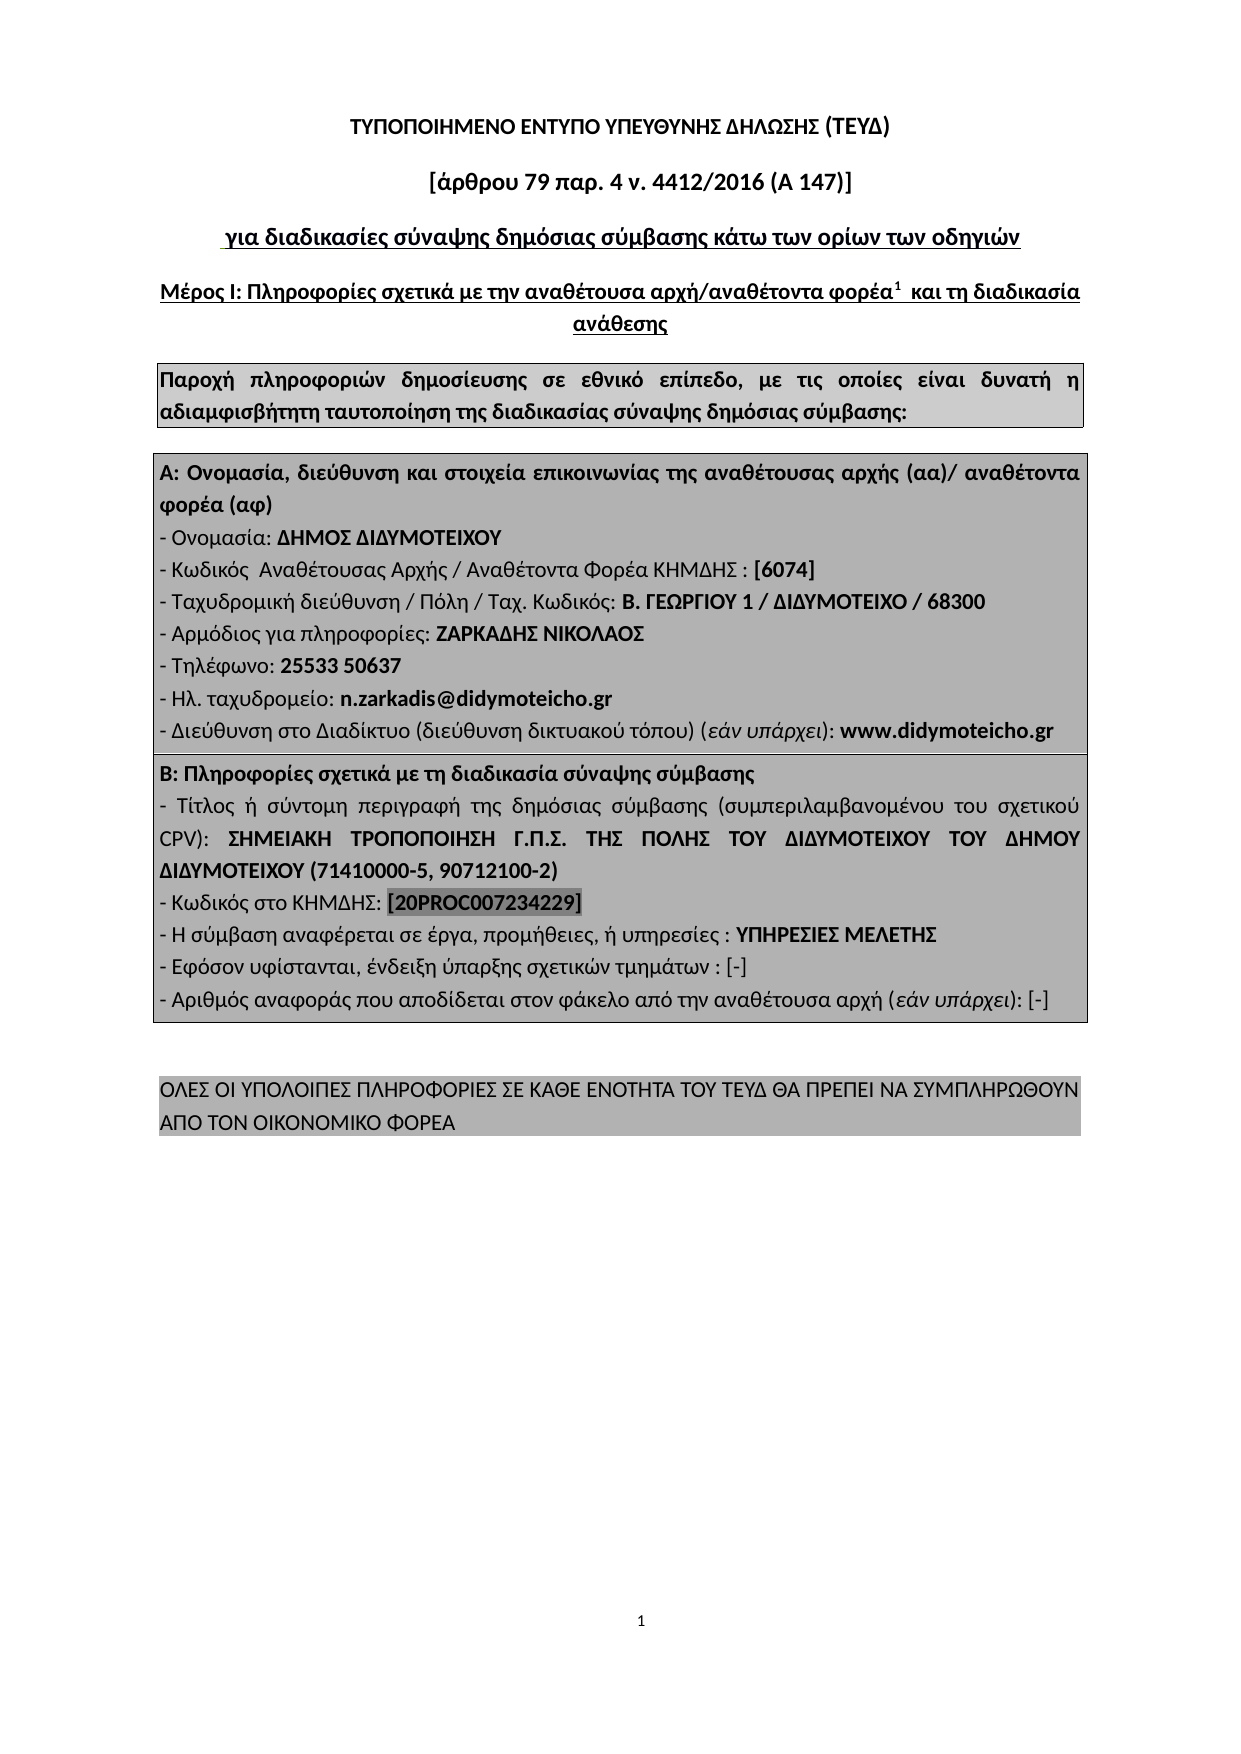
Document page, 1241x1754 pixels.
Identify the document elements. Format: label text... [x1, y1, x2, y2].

table_header Α: Ονομασία, διεύθυνση και στοιχεία επικοινωνίας της αναθέτουσας αρχής (αα)/ αναθέτοντα φορέα (αφ) - Ονομασία: ΔΗΜΟΣ ΔΙΔΥΜΟΤΕΙΧΟΥ - Κωδικός Αναθέτουσας Αρχής / Αναθέτοντα Φορέα ΚΗΜΔΗΣ : [6074] - Ταχυδρομική διεύθυνση / Πόλη / Ταχ. Κωδικός: Β. ΓΕΩΡΓΙΟΥ 1 / ΔΙΔΥΜΟΤΕΙΧΟ / 68300 - Αρμόδιος για πληροφορίες: ΖΑΡΚΑΔΗΣ ΝΙΚΟΛΑΟΣ - Τηλέφωνο: 25533 50637 - Ηλ. ταχυδρομείο: n.zarkadis@didymoteicho.gr - Διεύθυνση στο Διαδίκτυο (διεύθυνση δικτυακού τόπου) (εάν υπάρχει): www.didymoteicho.gr [154, 454, 1087, 753]
text για διαδικασίες σύναψης δημόσιας σύμβασης κάτω των ορίων των οδηγιών [159, 222, 1081, 252]
table_cell Β: Πληροφορίες σχετικά με τη διαδικασία σύναψης σύμβασης - Τίτλος ή σύντομη περιγραφή της δημόσιας σύμβασης (συμπεριλαμβανομένου του σχετικού CPV): ΣΗΜΕΙΑΚΗ ΤΡΟΠΟΠΟΙΗΣΗ Γ.Π.Σ. ΤΗΣ ΠΟΛΗΣ ΤΟΥ ΔΙΔΥΜΟΤΕΙΧΟΥ ΤΟΥ ΔΗΜΟΥ ΔΙΔΥΜΟΤΕΙΧΟΥ (71410000-5, 90712100-2) - Κωδικός στο ΚΗΜΔΗΣ: [20PROC007234229] - Η σύμβαση αναφέρεται σε έργα, προμήθειες, ή υπηρεσίες : ΥΠΗΡΕΣΙΕΣ ΜΕΛΕΤΗΣ - Εφόσον υφίστανται, ένδειξη ύπαρξης σχετικών τμημάτων : [-] - Αριθμός αναφοράς που αποδίδεται στον φάκελο από την αναθέτουσα αρχή (εάν υπάρχει): [-] [154, 755, 1087, 1022]
text ΤΥΠΟΠΟΙΗΜΕΝΟ ΕΝΤΥΠΟ ΥΠΕΥΘΥΝΗΣ ΔΗΛΩΣΗΣ (TEΥΔ) [159, 110, 1081, 140]
text ΟΛΕΣ ΟΙ ΥΠΟΛΟΙΠΕΣ ΠΛΗΡΟΦΟΡΙΕΣ ΣΕ ΚΑΘΕ ΕΝΟΤΗΤΑ ΤΟΥ ΤΕΥΔ ΘΑ ΠΡΕΠΕΙ ΝΑ ΣΥΜΠΛΗΡΩΘΟΥΝ ΑΠΟ ΤΟΝ ΟΙΚΟΝΟΜΙΚΟ ΦΟΡΕΑ [159, 1076, 1081, 1136]
text Παροχή πληροφοριών δημοσίευσης σε εθνικό επίπεδο, με τις οποίες είναι δυνατή η αδιαμφισβήτητη ταυτοποίηση της διαδικασίας σύναψης δημόσιας σύμβασης: [158, 364, 1083, 427]
text [άρθρου 79 παρ. 4 ν. 4412/2016 (Α 147)] [159, 166, 1081, 196]
text Μέρος Ι: Πληροφορίες σχετικά με την αναθέτουσα αρχή/αναθέτοντα φορέα και τη διαδικασία ανάθεσης [159, 277, 1081, 338]
